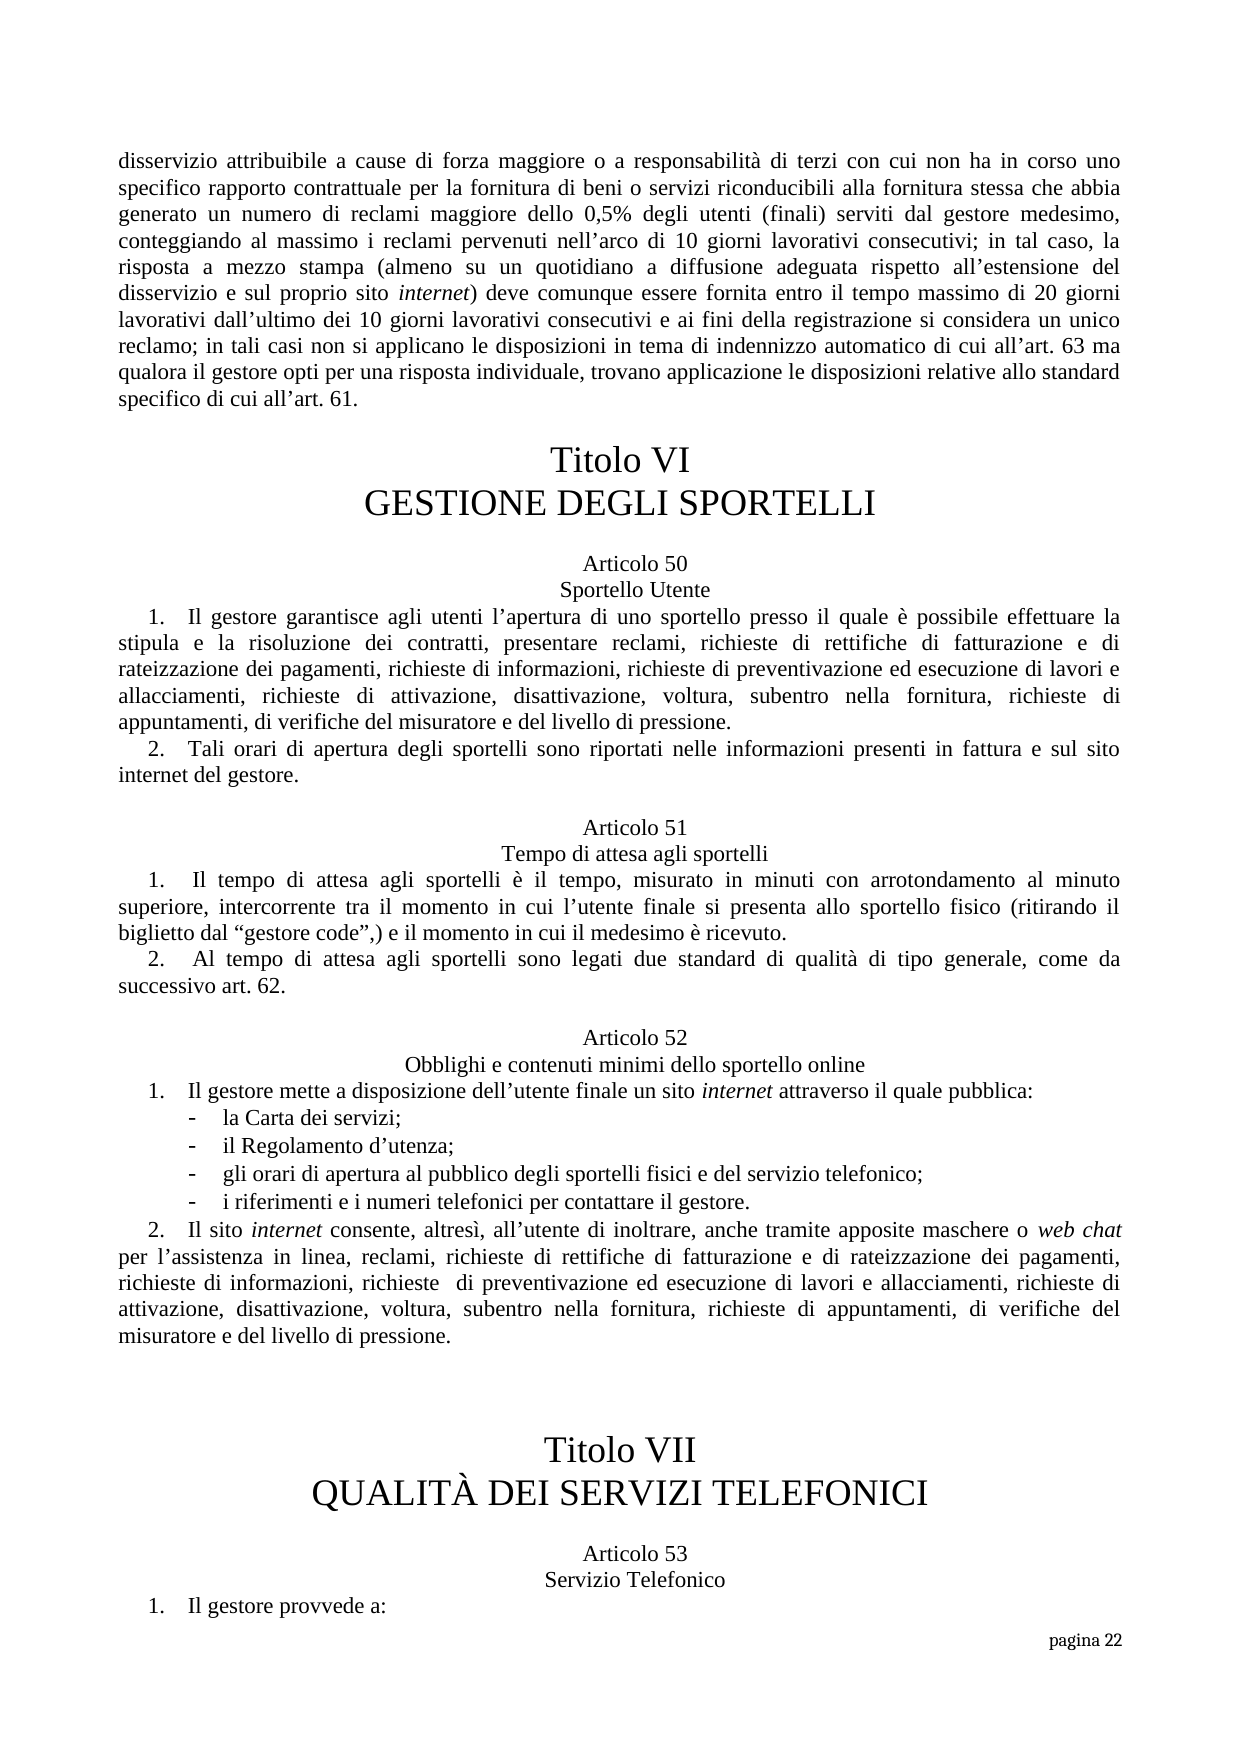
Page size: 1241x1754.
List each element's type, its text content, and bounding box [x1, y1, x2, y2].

subtitle Obblighi e contenuti minimi dello sportello online [118, 1051, 1122, 1077]
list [118, 148, 1122, 411]
list la Carta dei servizi; [185, 1103, 1122, 1132]
subtitle Servizio Telefonico [118, 1566, 1122, 1593]
subtitle Sportello Utente [118, 576, 1122, 603]
title Titolo VII [118, 1427, 1122, 1470]
list Tali orari di apertura degli sportelli sono riportati nelle informazioni presenti in fattura e sul sito internet del gestore. [118, 734, 1122, 787]
list Il gestore garantisce agli utenti l’apertura di uno sportello presso il quale è possibile effettuare la stipula e la risoluzione dei contratti, presentare reclami, richieste di rettifiche di fatturazione e di rateizzazione dei pagamenti, richieste di informazioni, richieste di preventivazione ed esecuzione di lavori e allacciamenti, richieste di attivazione, disattivazione, voltura, subentro nella fornitura, richieste di appuntamenti, di verifiche del misuratore e del livello di pressione. [118, 603, 1122, 734]
list il Regolamento d’utenza; [185, 1132, 1122, 1160]
list Al tempo di attesa agli sportelli sono legati due standard di qualità di tipo generale, come da successivo art. 62. [118, 945, 1122, 998]
subtitle Articolo 50 [118, 550, 1122, 576]
list gli orari di apertura al pubblico degli sportelli fisici e del servizio telefonico; [185, 1160, 1122, 1188]
title GESTIONE DEGLI SPORTELLI [118, 481, 1122, 524]
title Titolo VI [118, 437, 1122, 481]
list i riferimenti e i numeri telefonici per contattare il gestore. [185, 1188, 1122, 1216]
list Il sito internet consente, altresì, all’utente di inoltrare, anche tramite apposite maschere o web chat per l’assistenza in linea, reclami, richieste di rettifiche di fatturazione e di rateizzazione dei pagamenti, richieste di informazioni, richieste di preventivazione ed esecuzione di lavori e allacciamenti, richieste di attivazione, disattivazione, voltura, subentro nella fornitura, richieste di appuntamenti, di verifiche del misuratore e del livello di pressione. [118, 1216, 1122, 1348]
subtitle Articolo 51 [118, 814, 1122, 840]
list Il gestore mette a disposizione dell’utente finale un sito internet attraverso il quale pubblica: [118, 1077, 1122, 1103]
list Il tempo di attesa agli sportelli è il tempo, misurato in minuti con arrotondamento al minuto superiore, intercorrente tra il momento in cui l’utente finale si presenta allo sportello fisico (ritirando il biglietto dal “gestore code”,) e il momento in cui il medesimo è ricevuto. [118, 866, 1122, 945]
subtitle Tempo di attesa agli sportelli [118, 840, 1122, 866]
subtitle Articolo 53 [118, 1540, 1122, 1566]
subtitle Articolo 52 [118, 1024, 1122, 1051]
title QUALITÀ DEI SERVIZI TELEFONICI [118, 1470, 1122, 1513]
list Il gestore provvede a: [118, 1593, 1122, 1619]
